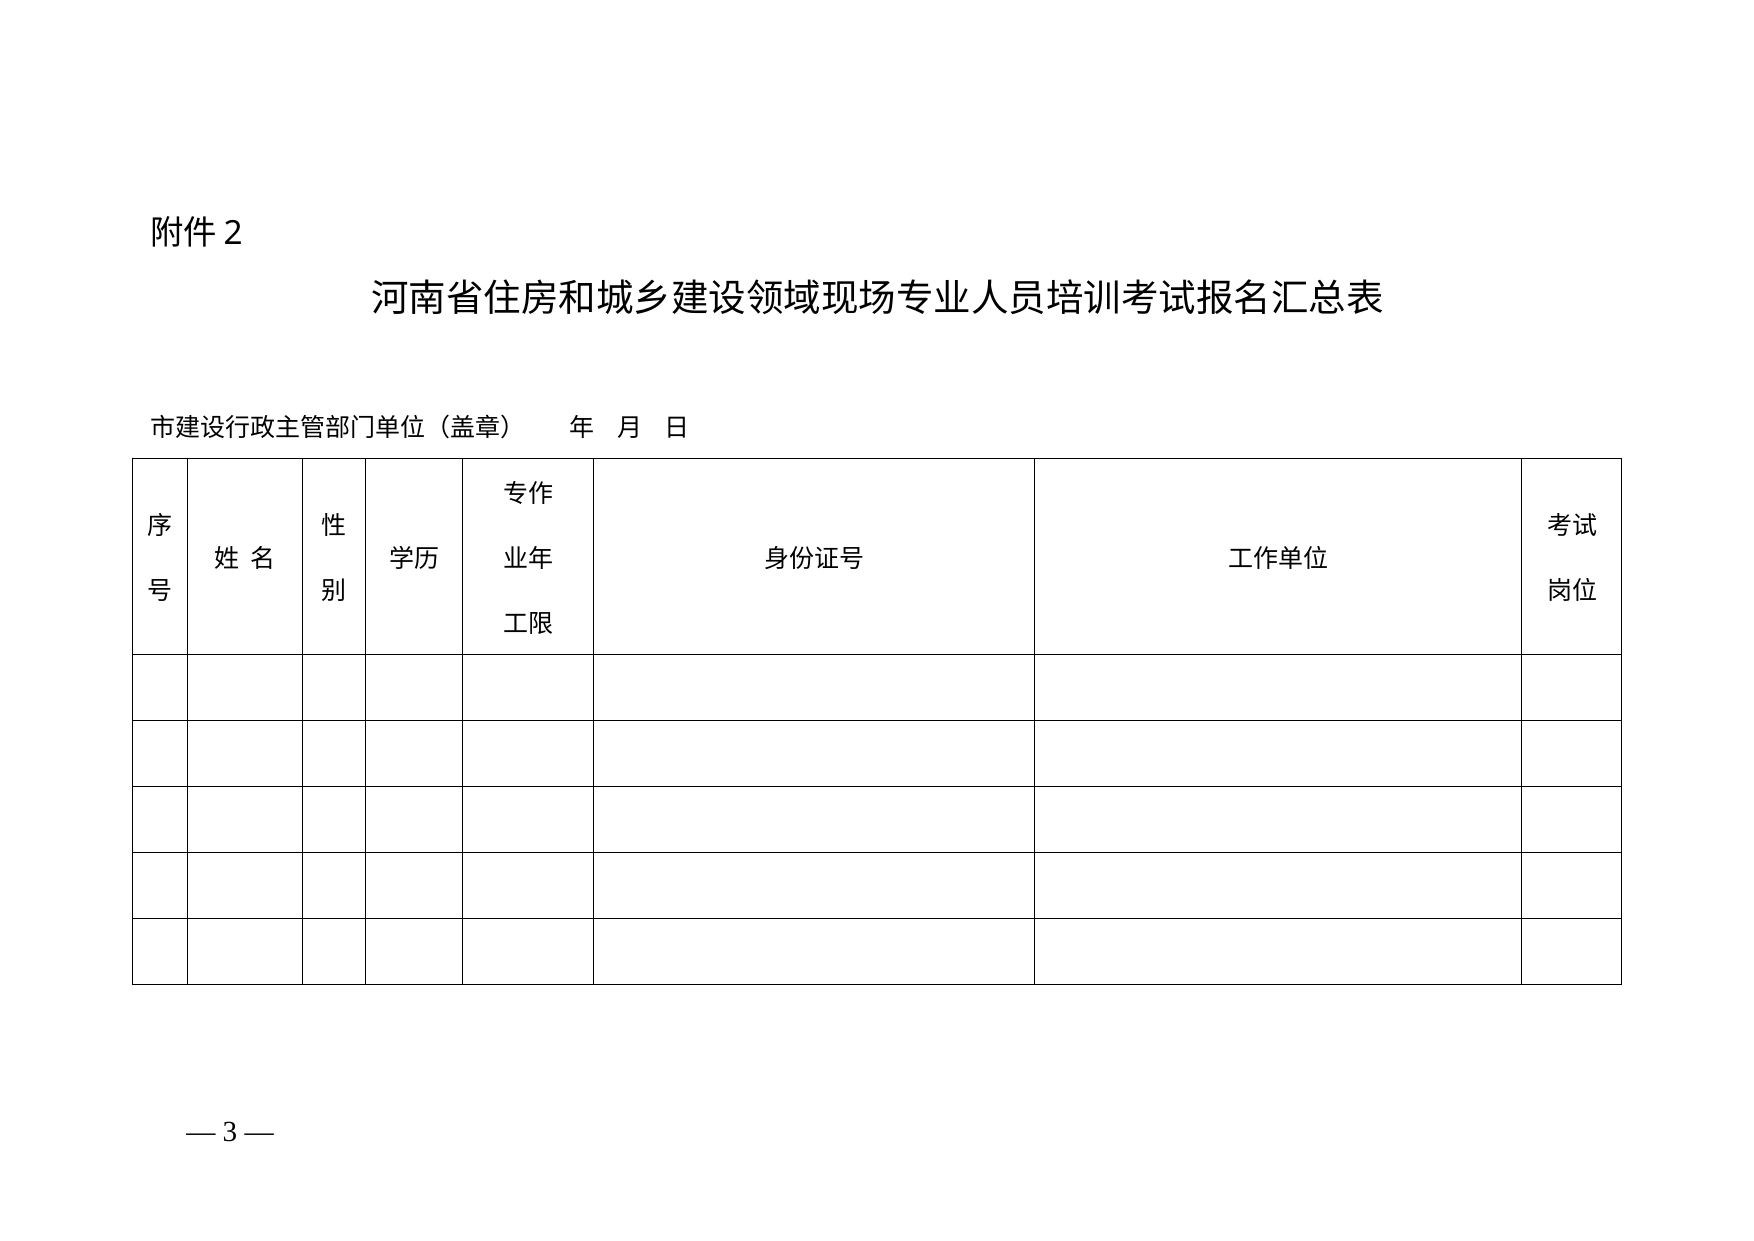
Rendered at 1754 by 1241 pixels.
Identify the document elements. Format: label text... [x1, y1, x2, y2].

table_header 身份证号 [594, 459, 1034, 654]
table_cell [366, 787, 462, 852]
table_header 工作单位 [1035, 459, 1521, 654]
table_cell [303, 919, 365, 984]
table_cell [594, 919, 1034, 984]
table_header 姓 名 [188, 459, 302, 654]
table_cell [463, 655, 593, 720]
text 河南省住房和城乡建设领域现场专业人员培训考试报名汇总表 [150, 263, 1604, 328]
table_cell [463, 787, 593, 852]
text 市建设行政主管部门单位（盖章） 年 月 日 [150, 393, 1604, 458]
table_header 学历 [366, 459, 462, 654]
table_cell [188, 853, 302, 918]
table_cell [1522, 853, 1621, 918]
table_cell [594, 853, 1034, 918]
table_cell [188, 919, 302, 984]
table_cell [366, 655, 462, 720]
table_cell [366, 919, 462, 984]
table_cell [188, 721, 302, 786]
table_cell [463, 853, 593, 918]
table_cell [594, 787, 1034, 852]
table_header 专作 业年 工限 [463, 459, 593, 654]
table_cell [188, 655, 302, 720]
table_cell [1035, 721, 1521, 786]
table_cell [303, 787, 365, 852]
table_cell [594, 655, 1034, 720]
table_header 序 号 [133, 459, 187, 654]
table_cell [303, 655, 365, 720]
table_cell [303, 853, 365, 918]
table_cell [133, 853, 187, 918]
table_cell [133, 919, 187, 984]
table_cell [1035, 853, 1521, 918]
table_cell [1522, 787, 1621, 852]
table_cell [366, 721, 462, 786]
table_cell [463, 721, 593, 786]
table_cell [366, 853, 462, 918]
table_header 考试 岗位 [1522, 459, 1621, 654]
table_cell [1035, 787, 1521, 852]
table_cell [188, 787, 302, 852]
text 附件2 [150, 198, 1604, 263]
table_cell [303, 721, 365, 786]
table_cell [133, 721, 187, 786]
table_cell [133, 655, 187, 720]
table_cell [1035, 655, 1521, 720]
table_cell [594, 721, 1034, 786]
table_cell [133, 787, 187, 852]
table_header 性 别 [303, 459, 365, 654]
table_cell [1522, 721, 1621, 786]
table_cell [1522, 655, 1621, 720]
table_cell [1035, 919, 1521, 984]
table_cell [463, 919, 593, 984]
table_cell [1522, 919, 1621, 984]
